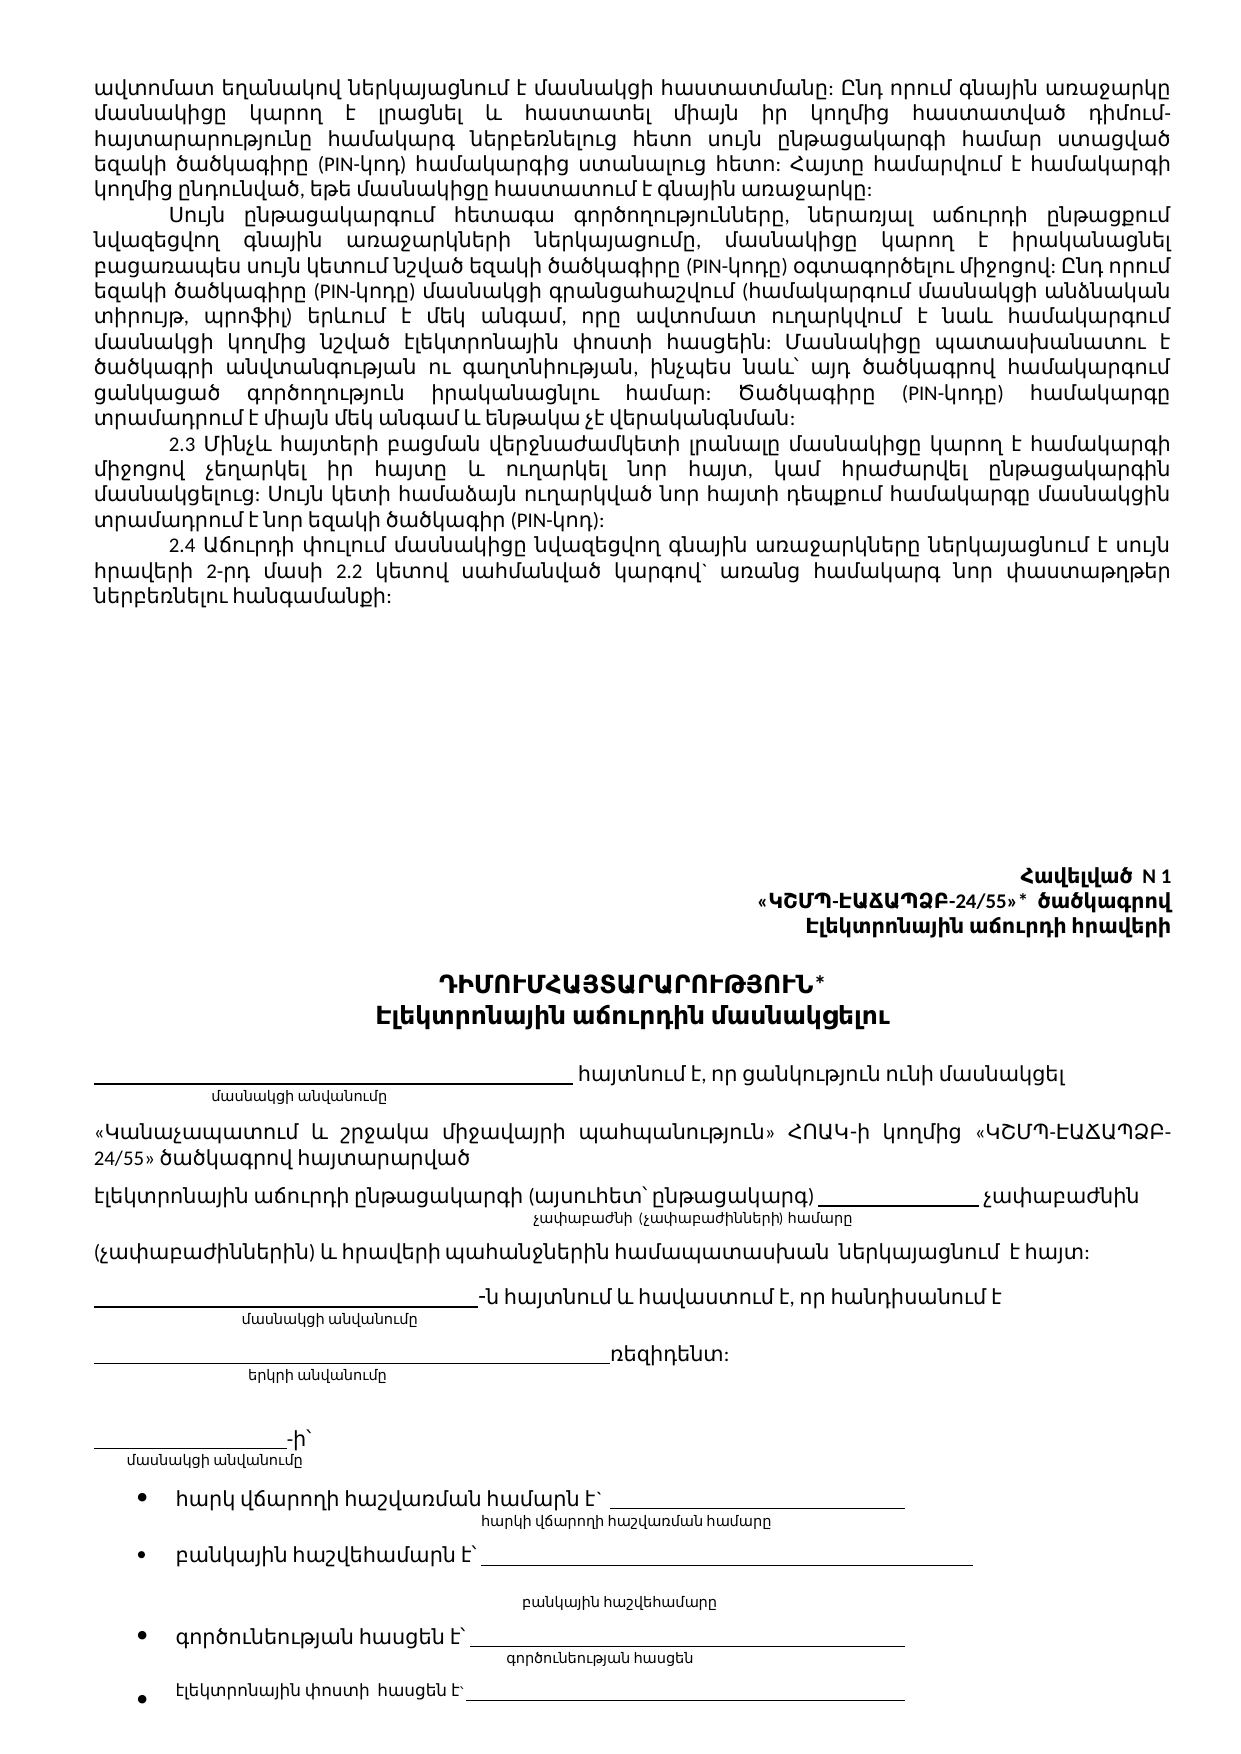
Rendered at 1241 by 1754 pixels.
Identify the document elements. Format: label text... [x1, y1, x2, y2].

text -ն հայտնում և հավաստում է, որ հանդիսանում է [94, 1280, 1171, 1311]
text գործունեության հասցեն [94, 1650, 1171, 1680]
list գործունեության հասցեն է՝ [138, 1624, 1171, 1650]
text (չափաբաժիններին) և հրավերի պահանջներին համապատասխան ներկայացնում է հայտ: [94, 1239, 1171, 1265]
text բանկային հաշվեհամարը [94, 1593, 1171, 1624]
text 2.4 Աճուրդի փուլում մասնակիցը նվազեցվող գնային առաջարկները ներկայացնում է սույն հրավերի 2-րդ մասի 2.2 կետով սահմանված կարգով` առանց համակարգ նոր փաստաթղթեր ներբեռնելու հանգամանքի: [94, 532, 1171, 609]
subtitle Էլեկտրոնային աճուրդին մասնակցելու [94, 1000, 1171, 1031]
text մասնակցի անվանումը [94, 1451, 1171, 1482]
list էլեկտրոնային փոստի հասցեն է՝ [138, 1680, 1171, 1716]
text էլեկտրոնային աճուրդի ընթացակարգի (այսուհետ՝ ընթացակարգ) չափաբաժնին [94, 1183, 1171, 1209]
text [94, 75, 1171, 202]
text հայտնում է, որ ցանկություն ունի մասնակցել [94, 1061, 1171, 1087]
text Սույն ընթացակարգում հետագա գործողությունները, ներառյալ աճուրդի ընթացքում նվազեցվող գնային առաջարկների ներկայացումը, մասնակիցը կարող է իրականացնել բացառապես սույն կետում նշված եզակի ծածկագիրը (PIN-կոդը) օգտագործելու միջոցով: Ընդ որում եզակի ծածկագիրը (PIN-կոդը) մասնակցի գրանցահաշվում (համակարգում մասնակցի անձնական տիրույթ, պրոֆիլ) երևում է մեկ անգամ, որը ավտոմատ ուղարկվում է նաև համակարգում մասնակցի կողմից նշված էլեկտրոնային փոստի հասցեին: Մասնակիցը պատասխանատու է ծածկագրի անվտանգության ու գաղտնիության, ինչպես նաև՝ այդ ծածկագրով համակարգում ցանկացած գործողություն իրականացնլու համար: Ծածկագիրը (PIN-կոդը) համակարգը տրամադրում է միայն մեկ անգամ և ենթակա չէ վերականգնման: [94, 202, 1171, 431]
text «Կանաչապատում և շրջակա միջավայրի պահպանություն» ՀՈԱԿ-ի կողմից «ԿՇՄՊ-ԷԱՃԱՊՁԲ-24/55» ծածկագրով հայտարարված [94, 1117, 1171, 1171]
text չափաբաժնի (չափաբաժինների) համարը [94, 1209, 1171, 1239]
text մասնակցի անվանումը [94, 1311, 1171, 1341]
text հարկի վճարողի հաշվառման համարը [94, 1512, 1171, 1543]
text Հավելված N 1 [94, 863, 1171, 888]
text ԴԻՄՈՒՄՀԱՅՏԱՐԱՐՈՒԹՅՈՒՆ* [94, 970, 1171, 1000]
list բանկային հաշվեհամարն է՝ [138, 1543, 1171, 1593]
text ռեզիդենտ: [94, 1341, 1171, 1366]
text 2.3 Մինչև հայտերի բացման վերջնաժամկետի լրանալը մասնակիցը կարող է համակարգի միջոցով չեղարկել իր հայտը և ուղարկել նոր հայտ, կամ հրաժարվել ընթացակարգին մասնակցելուց: Սույն կետի համաձայն ուղարկված նոր հայտի դեպքում համակարգը մասնակցին տրամադրում է նոր եզակի ծածկագիր (PIN-կոդ): [94, 431, 1171, 532]
text Էլեկտրոնային աճուրդի հրավերի [94, 914, 1171, 939]
text մասնակցի անվանումը [94, 1087, 1171, 1117]
text «ԿՇՄՊ-ԷԱՃԱՊՁԲ-24/55»* ծածկագրով [94, 888, 1171, 914]
text -ի՝ [94, 1426, 1171, 1451]
list հարկ վճարողի հաշվառման համարն է` [138, 1482, 1171, 1512]
text երկրի անվանումը [94, 1366, 1171, 1397]
